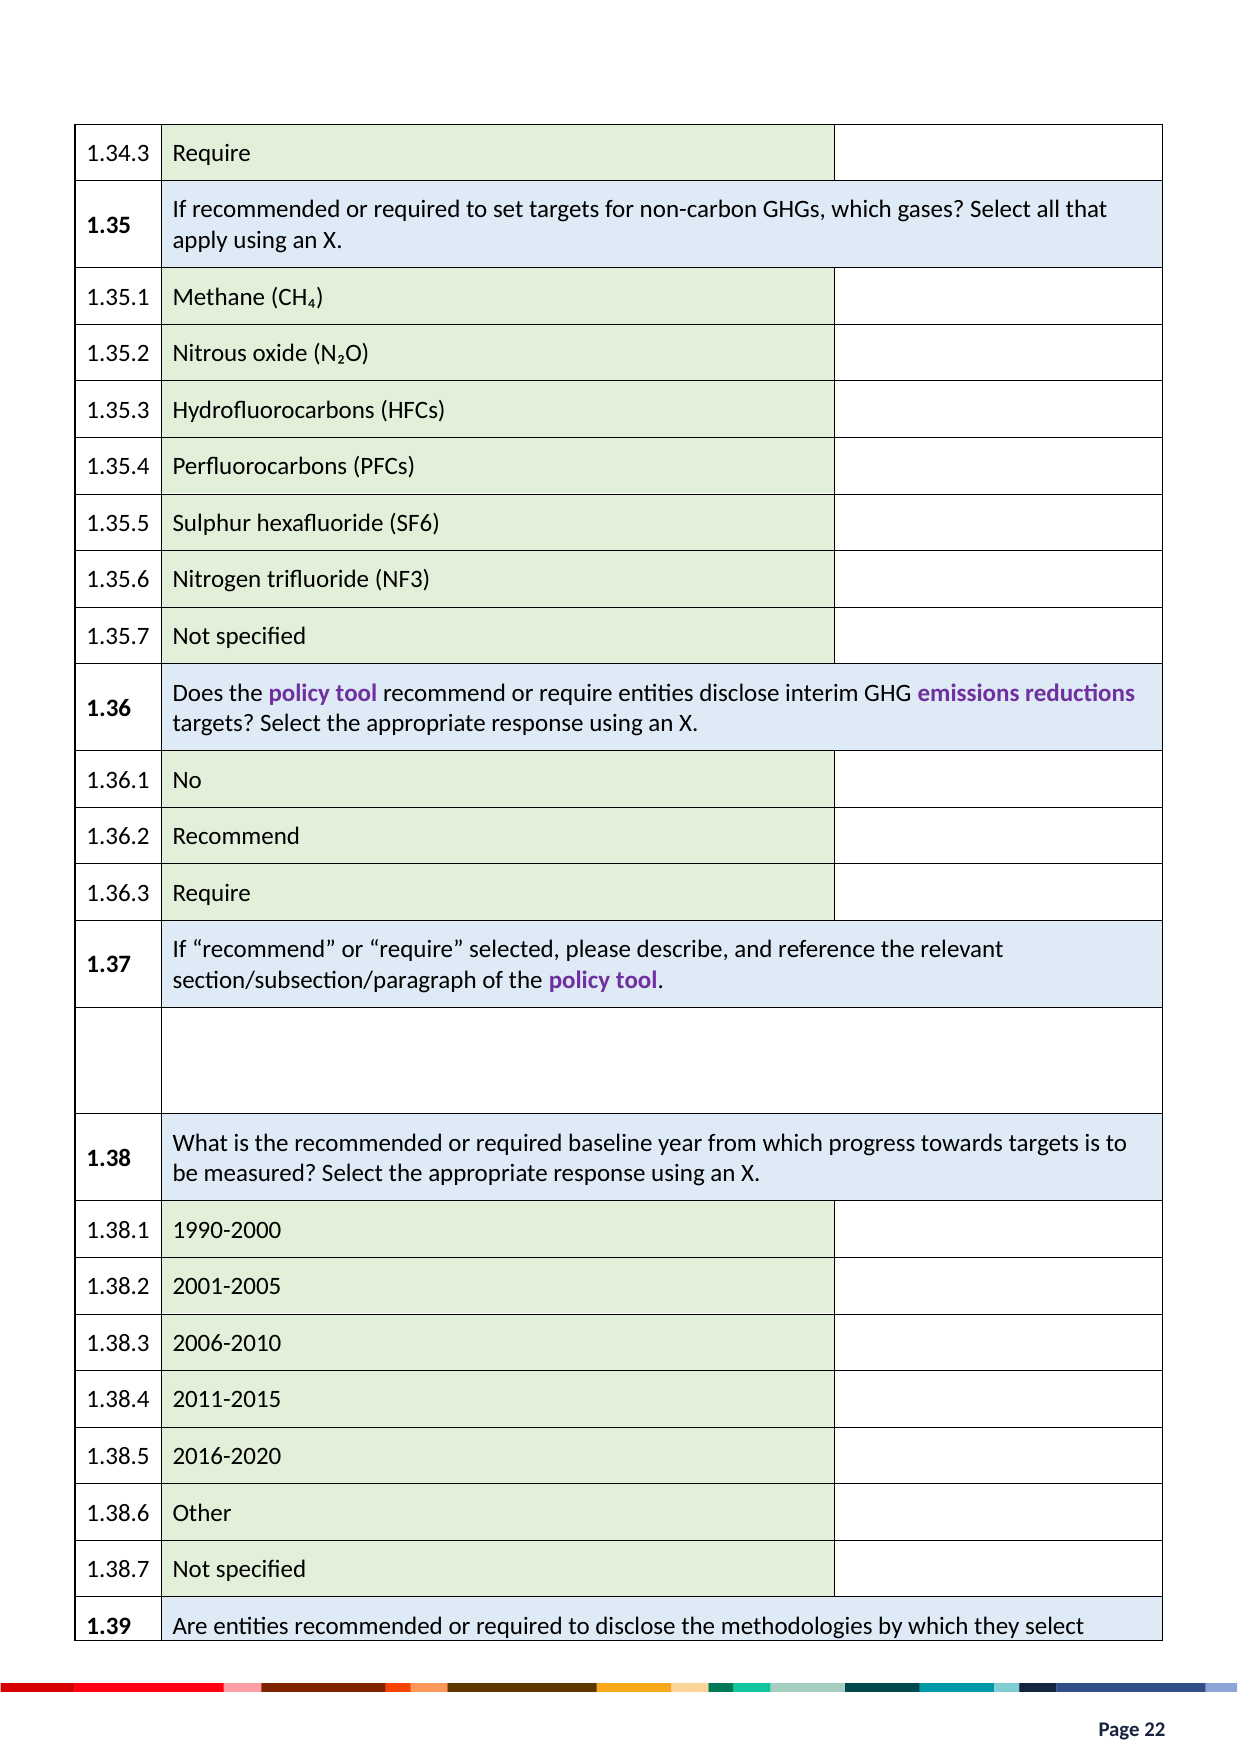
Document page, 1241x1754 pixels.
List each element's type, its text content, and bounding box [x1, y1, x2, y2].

table_cell 1.38.1 [76, 1201, 161, 1257]
table_cell No [162, 751, 834, 807]
table_cell Nitrogen trifluoride (NF3) [162, 551, 834, 607]
table_cell 1.35.1 [76, 268, 161, 324]
table_cell 1.38.3 [76, 1315, 161, 1370]
table_cell 1.35.4 [76, 438, 161, 493]
table_cell [835, 551, 1162, 607]
table_cell [835, 1484, 1162, 1540]
table_cell [162, 1008, 1162, 1113]
table_cell Other [162, 1484, 834, 1540]
table_cell [835, 1315, 1162, 1370]
picture [0, 1683, 1236, 1692]
table_cell [835, 438, 1162, 493]
table_cell If “recommend” or “require” selected, please describe, and reference the relevant section/subsection/paragraph of the policy tool. [162, 921, 1162, 1007]
table_cell [835, 1371, 1162, 1427]
table_cell [835, 381, 1162, 437]
table_cell 1.34.3 [76, 125, 161, 180]
table_cell 1.38.2 [76, 1258, 161, 1313]
table_cell [835, 268, 1162, 324]
table_cell Sulphur hexafluoride (SF6) [162, 495, 834, 550]
table_cell 1.38.4 [76, 1371, 161, 1427]
table_cell 1.35.5 [76, 495, 161, 550]
table_cell Nitrous oxide (N₂O) [162, 325, 834, 380]
table_cell 1.36.2 [76, 808, 161, 863]
table_cell 2011-2015 [162, 1371, 834, 1427]
table_cell Perfluorocarbons (PFCs) [162, 438, 834, 493]
table_cell [835, 1201, 1162, 1257]
table_cell 1.36 [76, 664, 161, 750]
table_cell 1.35.7 [76, 608, 161, 663]
table_cell 1.38 [76, 1114, 161, 1200]
table_cell 1.37 [76, 921, 161, 1007]
table_cell [835, 808, 1162, 863]
table_cell [835, 751, 1162, 807]
table_cell [835, 864, 1162, 920]
table_cell Hydrofluorocarbons (HFCs) [162, 381, 834, 437]
table_cell [835, 1258, 1162, 1313]
table_cell Require [162, 864, 834, 920]
table_cell 2016-2020 [162, 1428, 834, 1483]
table_cell 1.38.7 [76, 1541, 161, 1596]
table_cell 1.35.3 [76, 381, 161, 437]
table_cell 2006-2010 [162, 1315, 834, 1370]
table_cell 1.38.6 [76, 1484, 161, 1540]
table_cell Not specified [162, 1541, 834, 1596]
table_cell [835, 495, 1162, 550]
table_cell 2001-2005 [162, 1258, 834, 1313]
table_cell Does the policy tool recommend or require entities disclose interim GHG emissions reductions targets? Select the appropriate response using an X. [162, 664, 1162, 750]
table_cell [835, 1541, 1162, 1596]
table_cell Recommend [162, 808, 834, 863]
table_cell What is the recommended or required baseline year from which progress towards targets is to be measured? Select the appropriate response using an X. [162, 1114, 1162, 1200]
table_cell 1.35.2 [76, 325, 161, 380]
table_cell [835, 1428, 1162, 1483]
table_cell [162, 1597, 1162, 1640]
table_cell [76, 1008, 161, 1113]
table_cell 1.35.6 [76, 551, 161, 607]
table_cell 1.35 [76, 181, 161, 267]
table_cell Not specified [162, 608, 834, 663]
table_cell 1990-2000 [162, 1201, 834, 1257]
table_cell If recommended or required to set targets for non-carbon GHGs, which gases? Select all that apply using an X. [162, 181, 1162, 267]
table_cell 1.36.1 [76, 751, 161, 807]
table_cell 1.36.3 [76, 864, 161, 920]
table_cell Methane (CH₄) [162, 268, 834, 324]
table_cell [835, 608, 1162, 663]
table_cell [835, 125, 1162, 180]
table_cell Require [162, 125, 834, 180]
table_cell 1.39 [76, 1597, 161, 1640]
table_cell [835, 325, 1162, 380]
table_cell 1.38.5 [76, 1428, 161, 1483]
